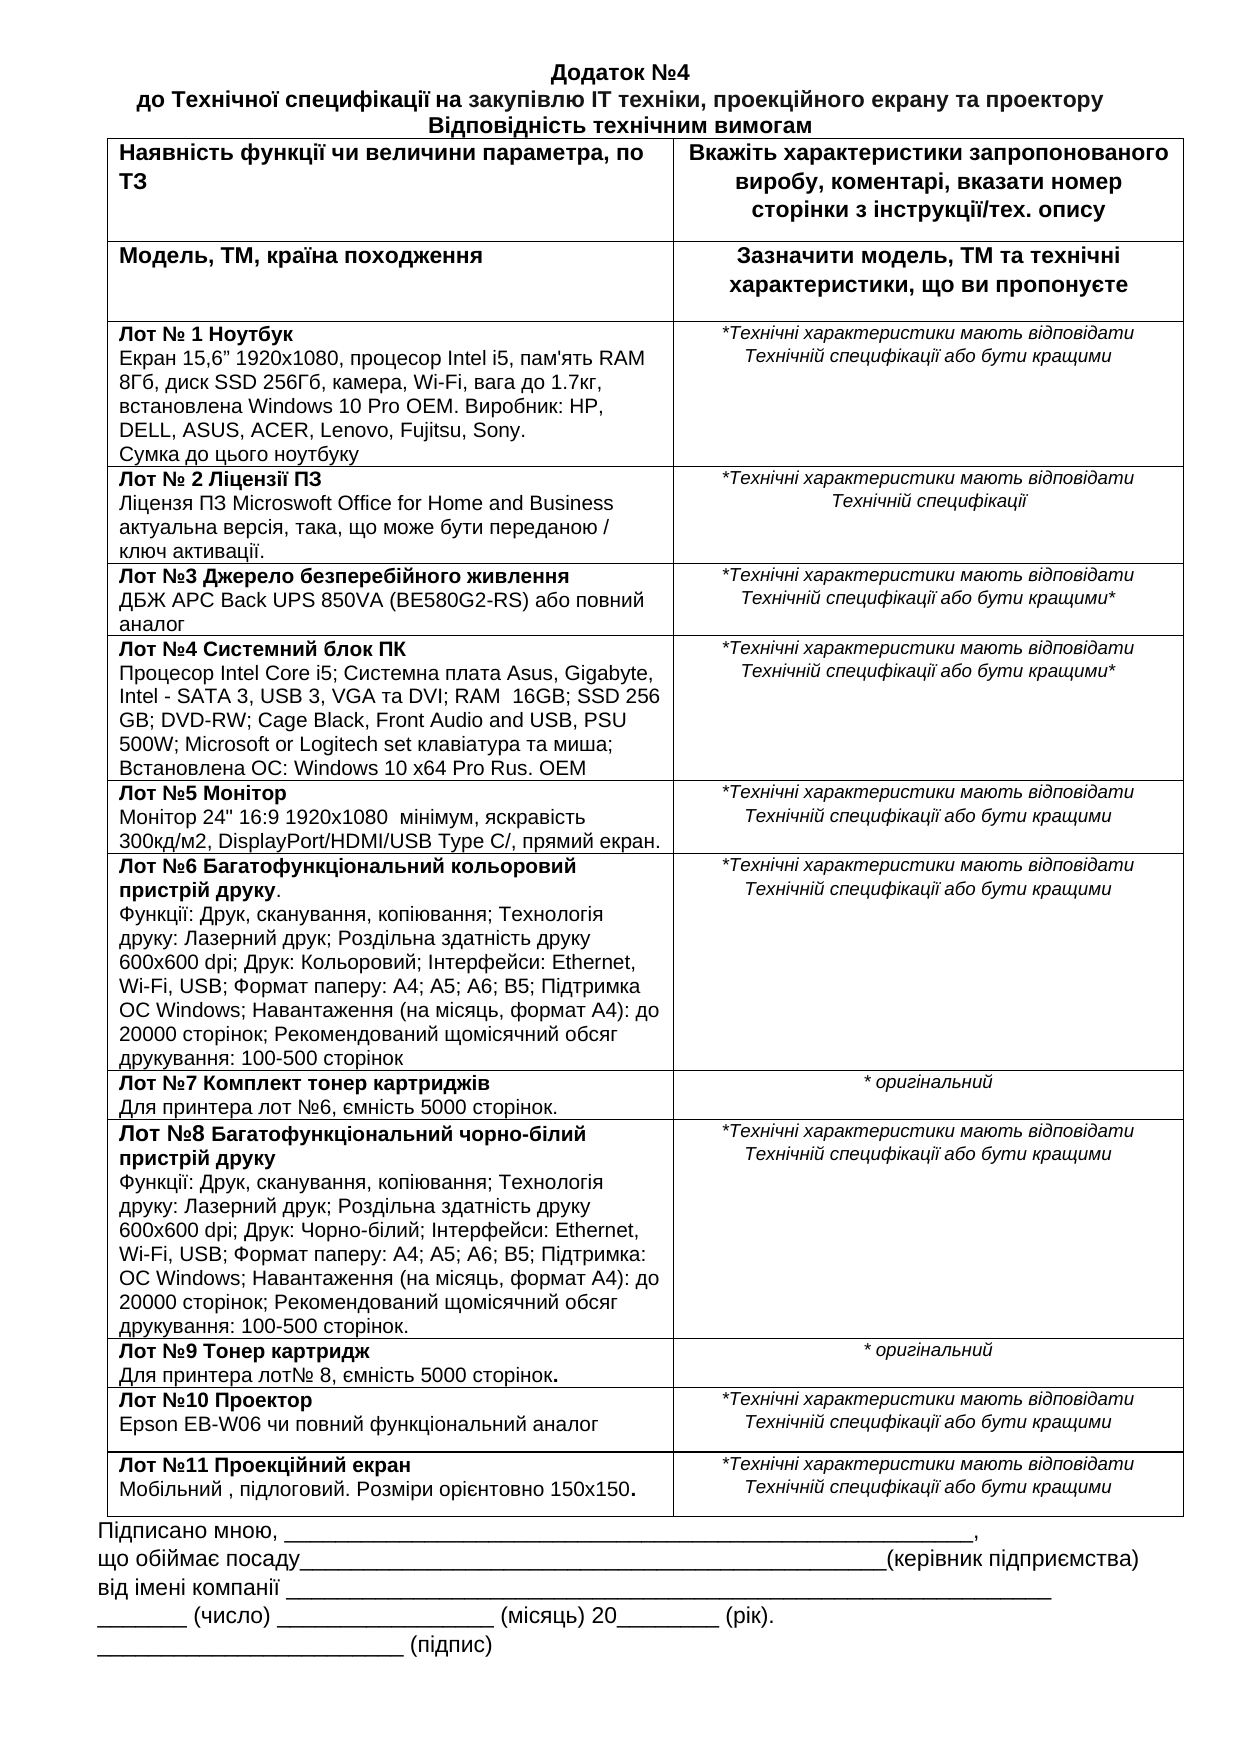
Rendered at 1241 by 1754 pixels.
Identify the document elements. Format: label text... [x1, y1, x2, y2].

text Додаток №4 [97, 59, 1143, 86]
table_cell *Технічні характеристики мають відповідати Технічній специфікації або бути кращими [674, 781, 1183, 853]
table_cell Лот №9 Тонер картридж Для принтера лот№ 8, ємність 5000 сторінок. [108, 1339, 673, 1387]
text від імені компанії ____________________________________________________________ [97, 1574, 1143, 1600]
text Підписано мною, ______________________________________________________, [97, 1517, 1143, 1543]
table_cell *Технічні характеристики мають відповідати Технічній специфікації або бути кращими [674, 1120, 1183, 1338]
table_cell *Технічні характеристики мають відповідати Технічній специфікації або бути кращими* [674, 564, 1183, 635]
table_cell * оригінальний [674, 1339, 1183, 1387]
table_cell Лот № 1 Ноутбук Екран 15,6” 1920x1080, процесор Intel і5, пам'ять RAM 8Гб, диск SSD 256Гб, камера, Wi-Fi, вага до 1.7кг, встановлена Windows 10 Pro OEM. Виробник: HP, DELL, ASUS, ACER, Lenovo, Fujitsu, Sony. Сумка до цього ноутбуку [108, 322, 673, 466]
table_cell *Технічні характеристики мають відповідати Технічній специфікації або бути кращими [674, 1453, 1183, 1516]
text що обіймає посаду______________________________________________(керівник підприємства) [97, 1545, 1143, 1572]
table_cell Лот № 2 Ліцензії ПЗ Ліцензя ПЗ Microswoft Office for Home and Business актуальна версія, така, що може бути переданою / ключ активації. [108, 467, 673, 562]
table_cell Лот №6 Багатофункціональний кольоровий пристрій друку. Функції: Друк, сканування, копіювання; Технологія друку: Лазерний друк; Pоздільна здатність друку 600x600 dpi; Друк: Кольоровий; Інтерфейси: Ethernet, Wi-Fi, USB; Формат паперу: A4; A5; A6; B5; Підтримка ОС Windows; Навантаження (на місяць, формат A4): до 20000 сторінок; Рекомендований щомісячний обсяг друкування: 100-500 сторінок [108, 854, 673, 1070]
table_cell Зазначити модель, ТМ та технічні характеристики, що ви пропонуєте [674, 242, 1183, 321]
table_cell *Технічні характеристики мають відповідати Технічній специфікації або бути кращими [674, 1388, 1183, 1451]
table_cell Лот №11 Проекційний екран Мобільний , підлоговий. Розміри орієнтовно 150х150. [108, 1453, 673, 1516]
table_cell *Технічні характеристики мають відповідати Технічній специфікації [674, 467, 1183, 562]
text до Технічної специфікації на закупівлю IT техніки, проекційного екрану та проектору [97, 86, 1143, 112]
table_cell Лот №7 Комплект тонер картриджів Для принтера лот №6, ємність 5000 сторінок. [108, 1071, 673, 1119]
table_cell Лот №10 Проектор Epson EB-W06 чи повний функціональний аналог [108, 1388, 673, 1451]
table_cell * оригінальний [674, 1071, 1183, 1119]
text _______ (число) _________________ (місяць) 20________ (рік). [97, 1602, 1143, 1629]
text Відповідність технічним вимогам [97, 112, 1143, 138]
table_cell *Технічні характеристики мають відповідати Технічній специфікації або бути кращими [674, 854, 1183, 1070]
table_cell Лот №4 Системний блок ПК Процесор Intel Core i5; Системна плата Asus, Gigabyte, Intel - SATA 3, USB 3, VGA та DVI; RAM 16GB; SSD 256 GB; DVD-RW; Cage Black, Front Audio and USB, PSU 500W; Microsoft or Logitech set клавіатура та миша; Встановлена ОС: Windows 10 x64 Pro Rus. OEM [108, 636, 673, 780]
table_header Наявність функції чи величини параметра, по ТЗ [108, 139, 673, 241]
table_cell Модель, ТМ, країна походження [108, 242, 673, 321]
table_cell Лот №5 Монітор Монітор 24" 16:9 1920x1080 мінімум, яскравість 300кд/м2, DisplayPort/HDMI/USB Type C/, прямий екран. [108, 781, 673, 853]
table_cell Лот №8 Багатофункціональний чорно-білий пристрій друку Функції: Друк, сканування, копіювання; Технологія друку: Лазерний друк; Pоздільна здатність друку 600x600 dpi; Друк: Чорно-білий; Інтерфейси: Ethernet, Wi-Fi, USB; Формат паперу: A4; A5; A6; B5; Підтримка: ОС Windows; Навантаження (на місяць, формат A4): до 20000 сторінок; Рекомендований щомісячний обсяг друкування: 100-500 сторінок. [108, 1120, 673, 1338]
text ________________________ (підпис) [97, 1631, 1143, 1657]
table_cell *Технічні характеристики мають відповідати Технічній специфікації або бути кращими* [674, 636, 1183, 780]
table_header Вкажіть характеристики запропонованого виробу, коментарі, вказати номер сторінки з інструкції/тех. опису [674, 139, 1183, 241]
table_cell *Технічні характеристики мають відповідати Технічній специфікації або бути кращими [674, 322, 1183, 466]
table_cell Лот №3 Джерело безперебійного живлення ДБЖ APC Back UPS 850VA (BE580G2-RS) або повний аналог [108, 564, 673, 635]
